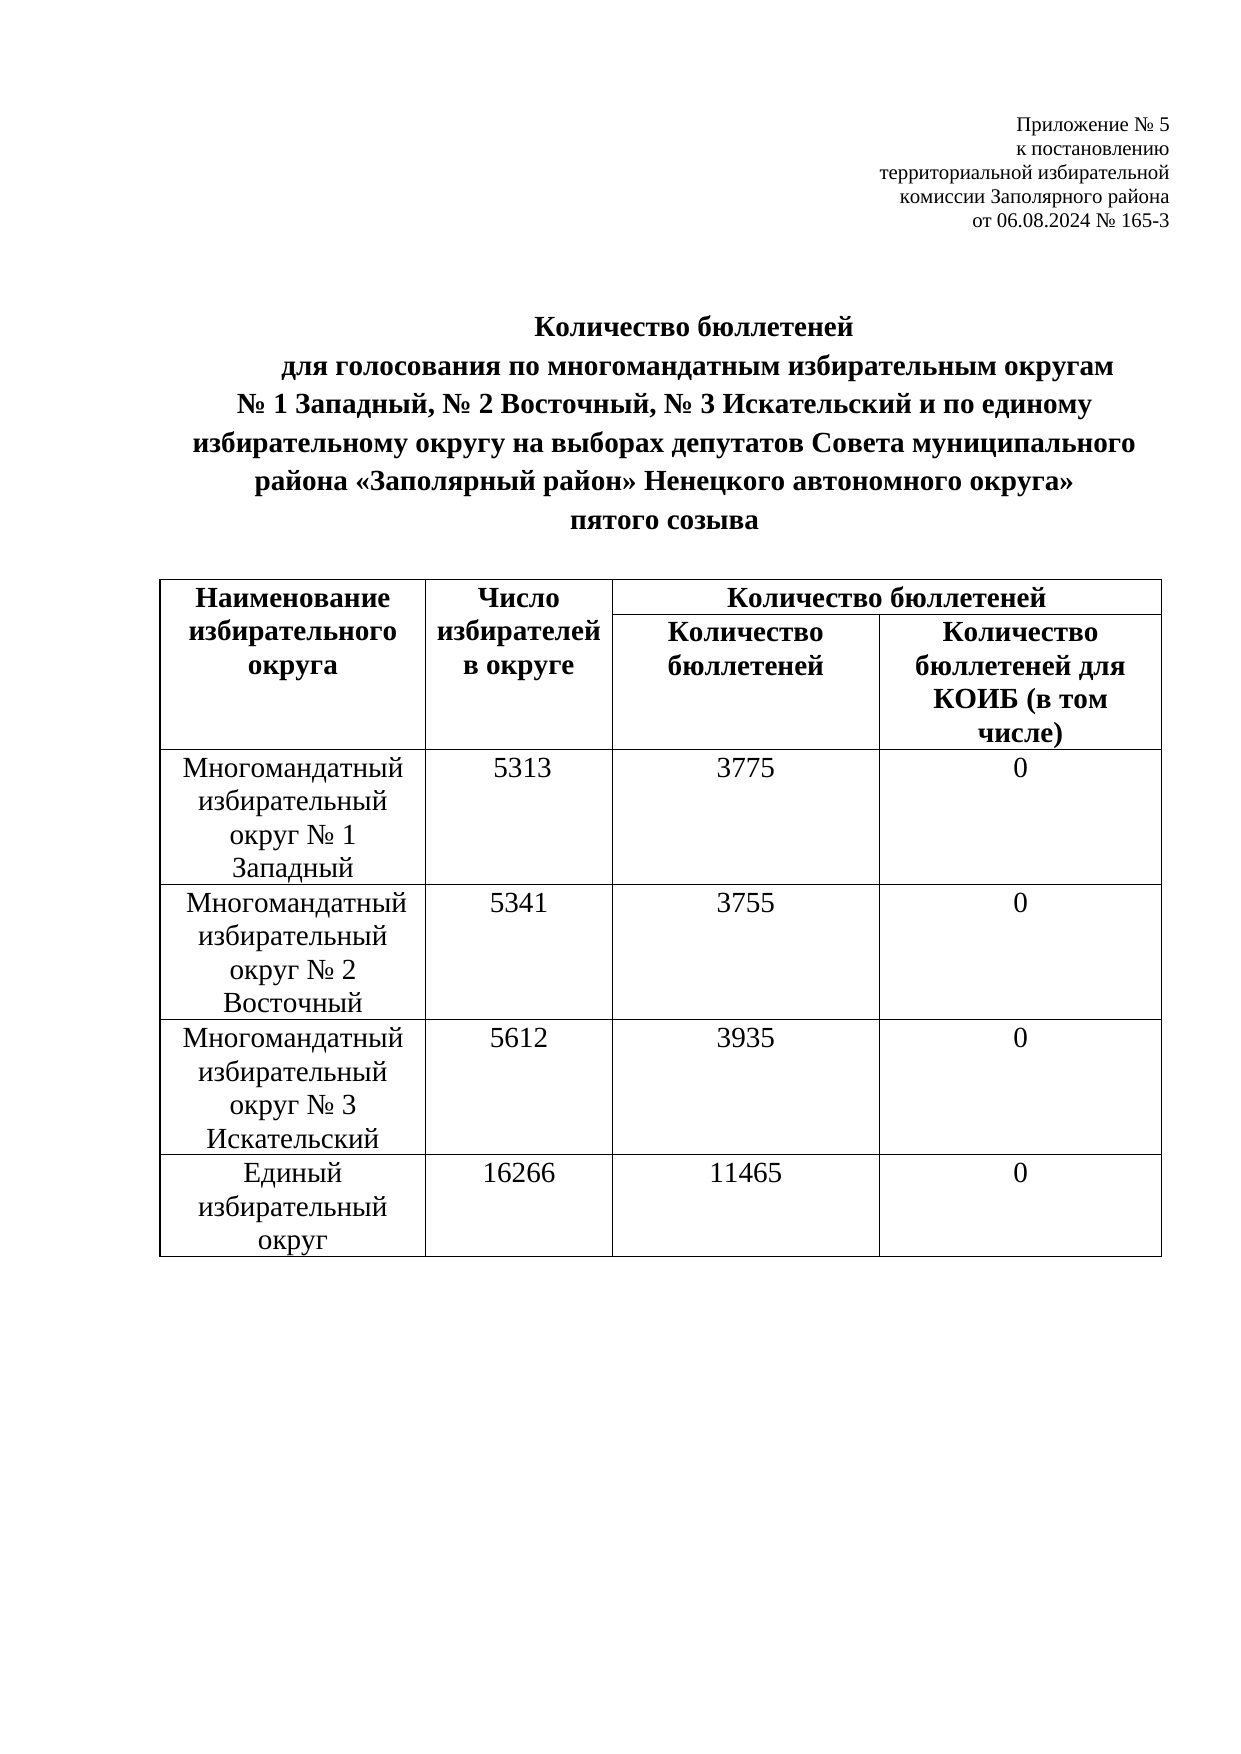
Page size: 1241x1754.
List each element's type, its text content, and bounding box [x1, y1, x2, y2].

text для голосования по многомандатным избирательным округам [159, 348, 1169, 381]
text Количество бюллетеней [159, 309, 1169, 343]
text пятого созыва [159, 502, 1169, 535]
text к постановлению [159, 136, 1169, 160]
text территориальной избирательной [159, 160, 1169, 184]
text комиссии Заполярного района [159, 184, 1169, 208]
table_cell 3755 [613, 885, 879, 1019]
table_cell 0 [880, 1020, 1161, 1154]
table_cell Многомандатный избирательный округ № 3 Искательский [161, 1020, 425, 1154]
table_cell 5341 [426, 885, 612, 1019]
text от 06.08.2024 № 165-3 [159, 208, 1169, 232]
table_cell 3935 [613, 1020, 879, 1154]
table_cell 0 [880, 1155, 1161, 1256]
table_header Число избирателей в округе [426, 580, 612, 749]
text № 1 Западный, № 2 Восточный, № 3 Искательский и по единому избирательному округу на выборах депутатов Совета муниципального района «Заполярный район» Ненецкого автономного округа» [159, 386, 1169, 497]
table_cell 5313 [426, 750, 612, 884]
table_cell Количество бюллетеней [613, 615, 879, 749]
table_cell 16266 [426, 1155, 612, 1256]
table_header Наименование избирательного округа [161, 580, 425, 749]
table_cell 5612 [426, 1020, 612, 1154]
text Приложение № 5 [159, 112, 1169, 136]
table_cell 11465 [613, 1155, 879, 1256]
table_cell 3775 [613, 750, 879, 884]
table_cell Многомандатный избирательный округ № 1 Западный [161, 750, 425, 884]
table_cell Единый избирательный округ [161, 1155, 425, 1256]
table_cell Количество бюллетеней для КОИБ (в том числе) [880, 615, 1161, 749]
table_header Количество бюллетеней [613, 580, 1161, 613]
table_cell 0 [880, 885, 1161, 1019]
table_cell Многомандатный избирательный округ № 2 Восточный [161, 885, 425, 1019]
table_cell 0 [880, 750, 1161, 884]
